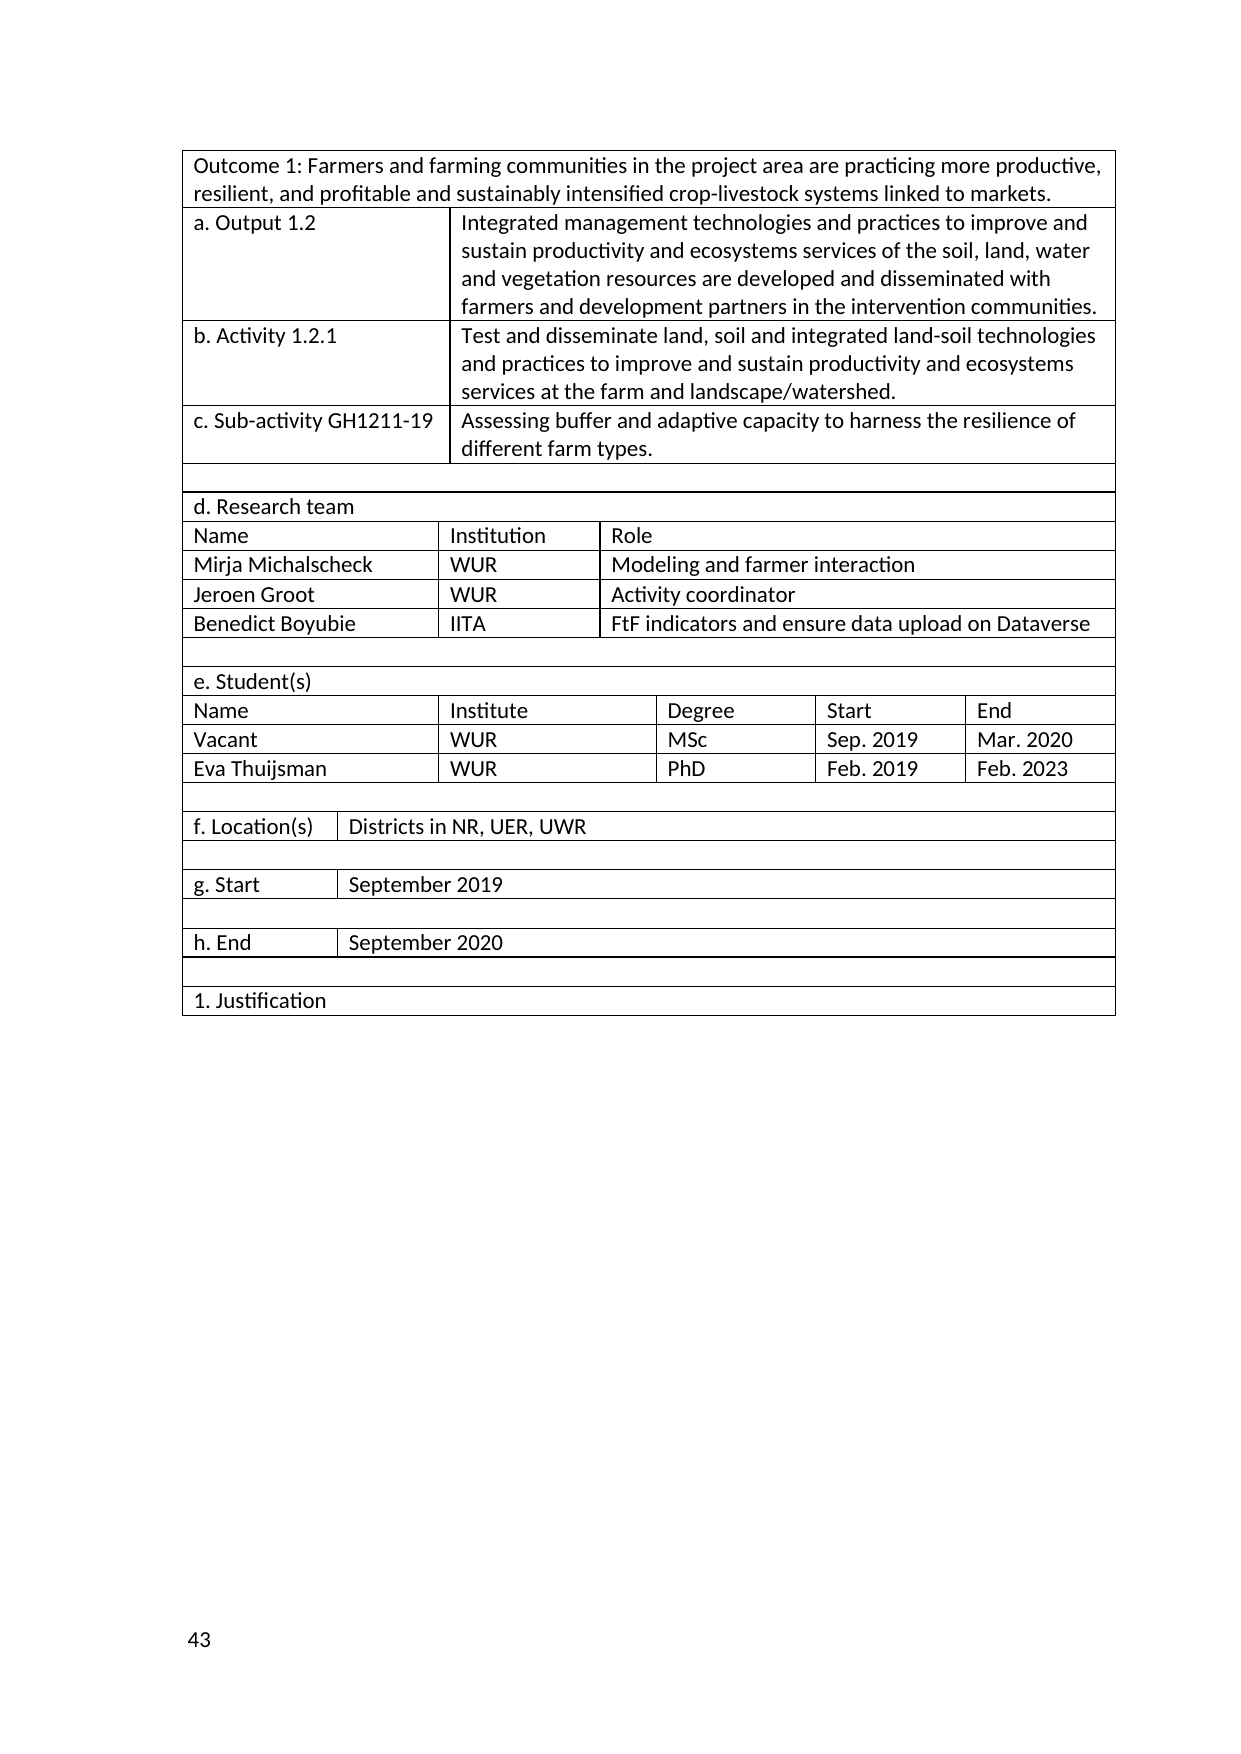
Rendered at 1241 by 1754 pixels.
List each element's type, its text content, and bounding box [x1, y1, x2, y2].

table_cell Activity coordinator [601, 580, 1115, 608]
table_cell b. Activity 1.2.1 [183, 321, 449, 405]
table_cell [183, 783, 1115, 811]
table_cell Districts in NR, UER, UWR [338, 812, 1115, 840]
table_cell IITA [439, 609, 599, 637]
table_header Outcome 1: Farmers and farming communities in the project area are practicing more productive, resilient, and profitable and sustainably intensified crop-livestock systems linked to markets. [183, 151, 1115, 207]
table_cell End [966, 696, 1115, 724]
table_cell f. Location(s) [183, 812, 337, 840]
table_cell d. Research team [183, 493, 1115, 521]
table_cell MSc [657, 725, 815, 753]
table_cell Test and disseminate land, soil and integrated land-soil technologies and practices to improve and sustain productivity and ecosystems services at the farm and landscape/watershed. [451, 321, 1115, 405]
table_cell Name [183, 696, 438, 724]
table_cell 1. Justification [183, 987, 1115, 1014]
table_cell Name [183, 522, 438, 549]
table_cell WUR [439, 580, 599, 608]
table_cell September 2019 [338, 870, 1115, 898]
table_cell [183, 899, 1115, 927]
table_cell Feb. 2023 [966, 754, 1115, 782]
table_cell g. Start [183, 870, 337, 898]
table_cell Vacant [183, 725, 438, 753]
table_cell FtF indicators and ensure data upload on Dataverse [601, 609, 1115, 637]
table_cell Benedict Boyubie [183, 609, 438, 637]
table_cell a. Output 1.2 [183, 208, 449, 320]
table_cell h. End [183, 929, 337, 956]
table_cell PhD [657, 754, 815, 782]
table_cell Institute [439, 696, 656, 724]
table_cell Modeling and farmer interaction [601, 551, 1115, 579]
table_cell Role [601, 522, 1115, 549]
table_cell Assessing buffer and adaptive capacity to harness the resilience of different farm types. [451, 406, 1115, 462]
table_cell Degree [657, 696, 815, 724]
table_cell Sep. 2019 [816, 725, 965, 753]
table_cell September 2020 [338, 929, 1115, 956]
table_cell WUR [439, 754, 656, 782]
table_cell [183, 464, 1115, 491]
table_cell Feb. 2019 [816, 754, 965, 782]
table_cell [183, 638, 1115, 666]
table_cell Integrated management technologies and practices to improve and sustain productivity and ecosystems services of the soil, land, water and vegetation resources are developed and disseminated with farmers and development partners in the intervention communities. [451, 208, 1115, 320]
table_cell Jeroen Groot [183, 580, 438, 608]
table_cell Start [816, 696, 965, 724]
table_cell c. Sub-activity GH1211-19 [183, 406, 449, 462]
table_cell Mirja Michalscheck [183, 551, 438, 579]
table_cell [183, 958, 1115, 986]
table_cell Institution [439, 522, 599, 549]
table_cell Eva Thuijsman [183, 754, 438, 782]
table_cell WUR [439, 725, 656, 753]
table_cell WUR [439, 551, 599, 579]
table_cell [183, 841, 1115, 869]
table_cell Mar. 2020 [966, 725, 1115, 753]
table_cell e. Student(s) [183, 667, 1115, 695]
